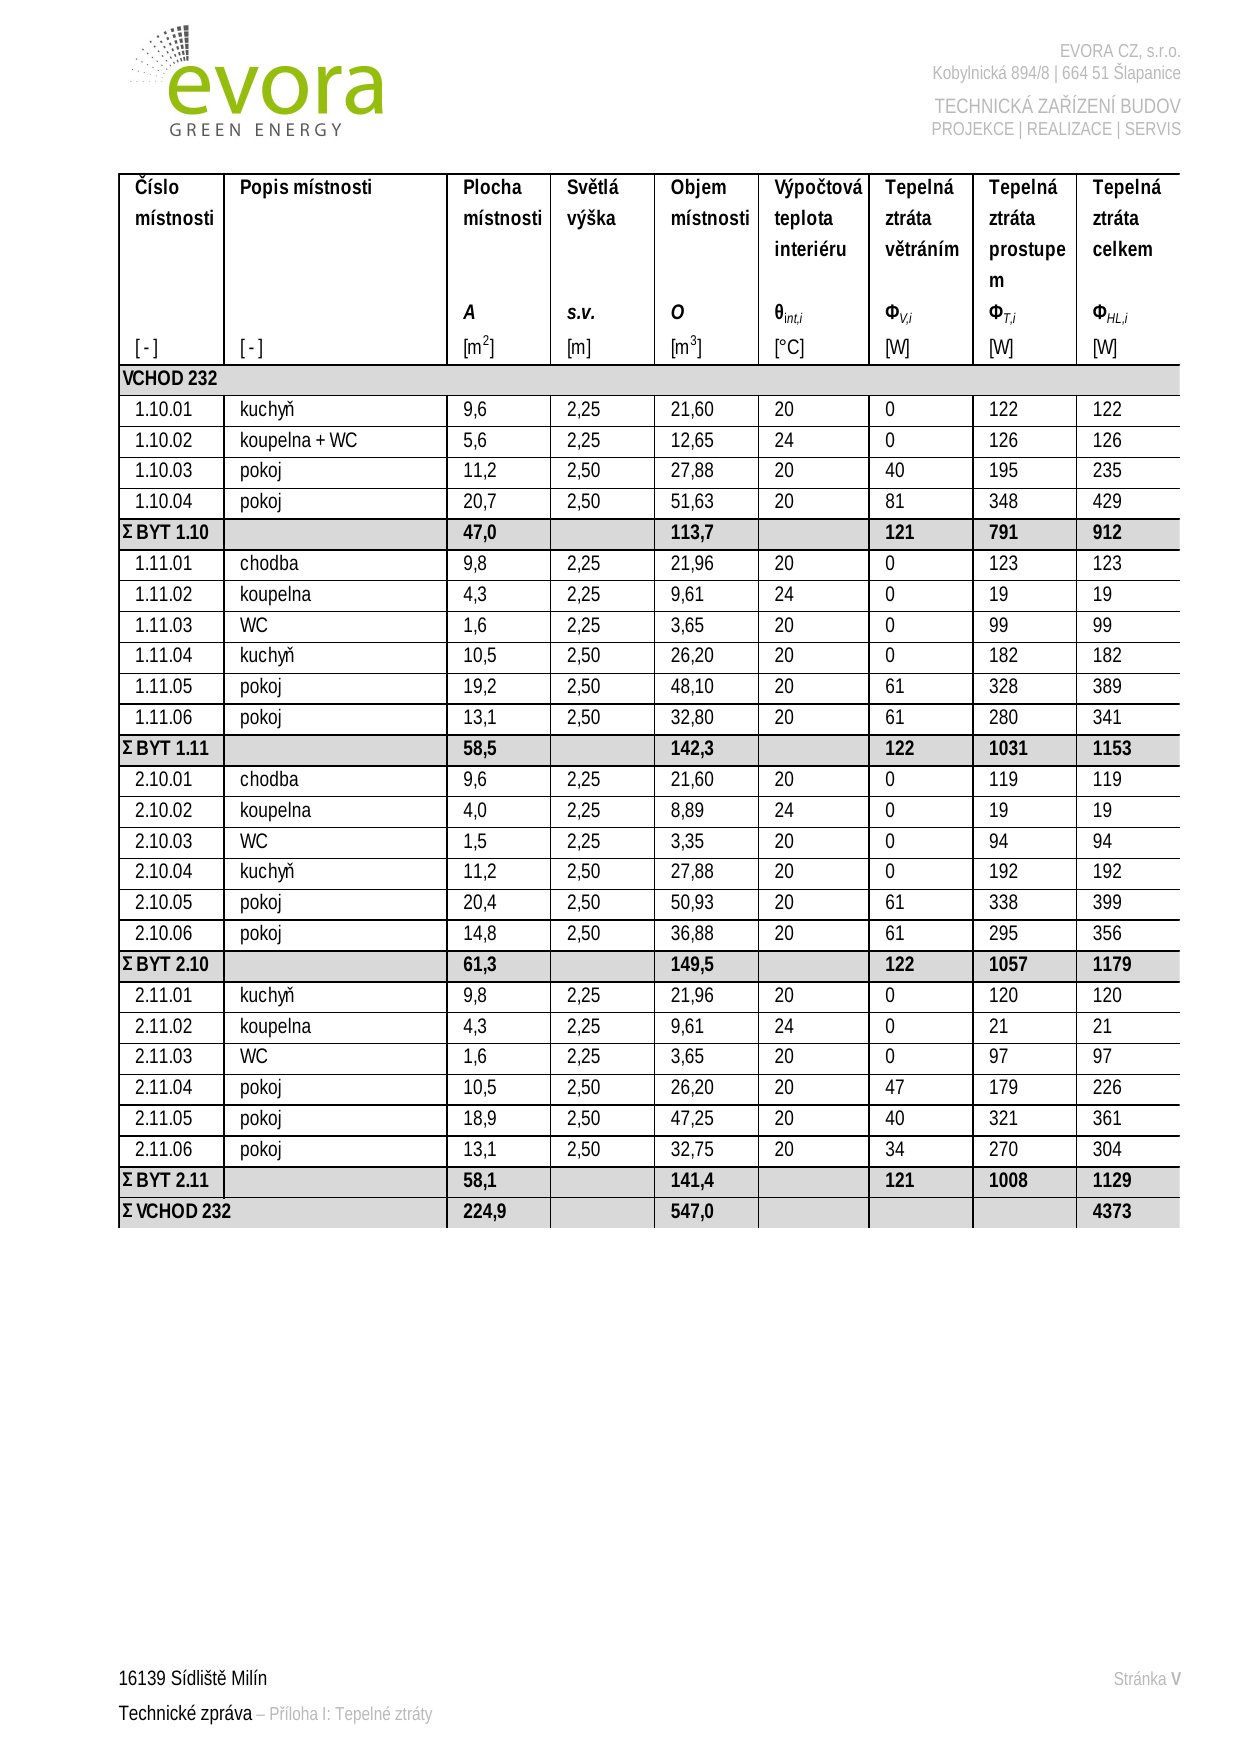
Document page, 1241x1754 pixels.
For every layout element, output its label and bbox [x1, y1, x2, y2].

picture [118, 12, 401, 146]
